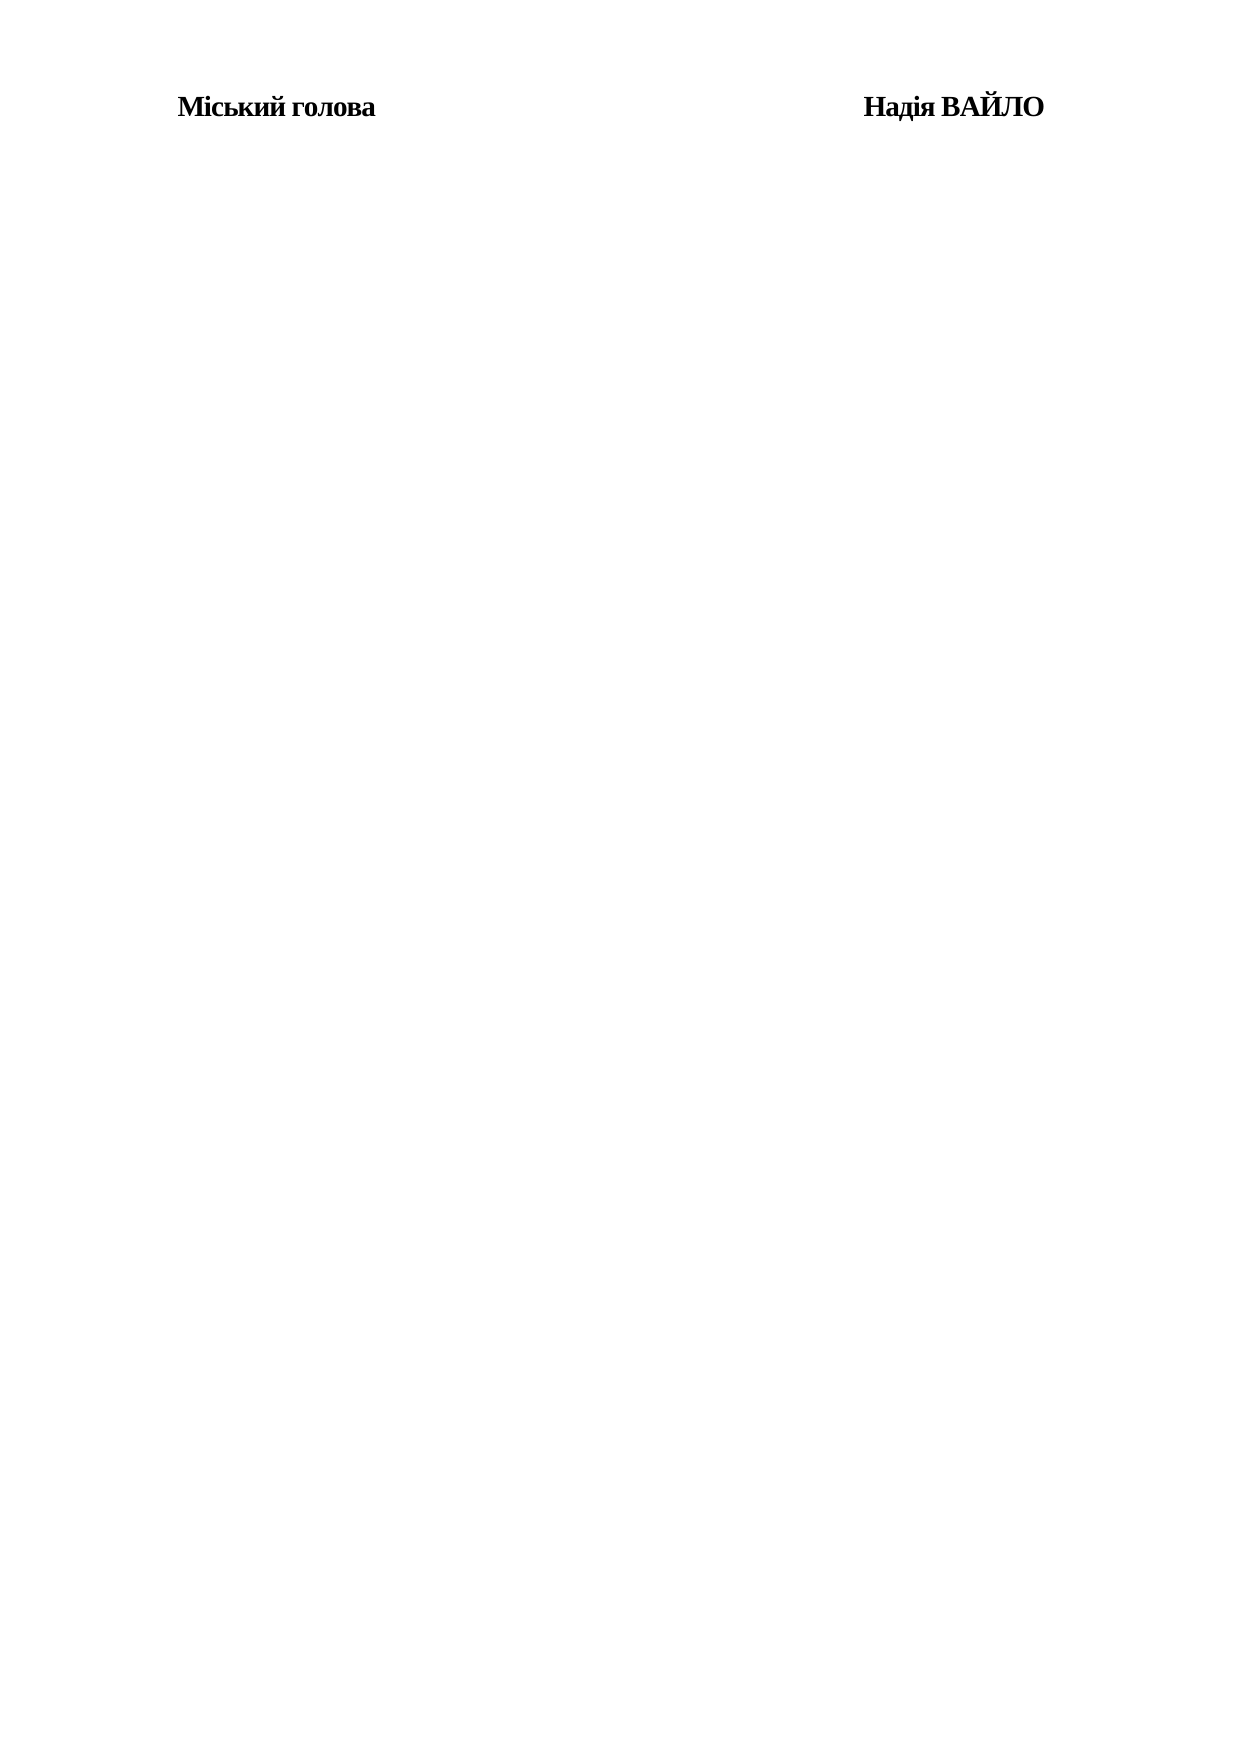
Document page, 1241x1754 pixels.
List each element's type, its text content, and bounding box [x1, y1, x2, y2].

text Міський голова Надія ВАЙЛО [177, 89, 1181, 122]
